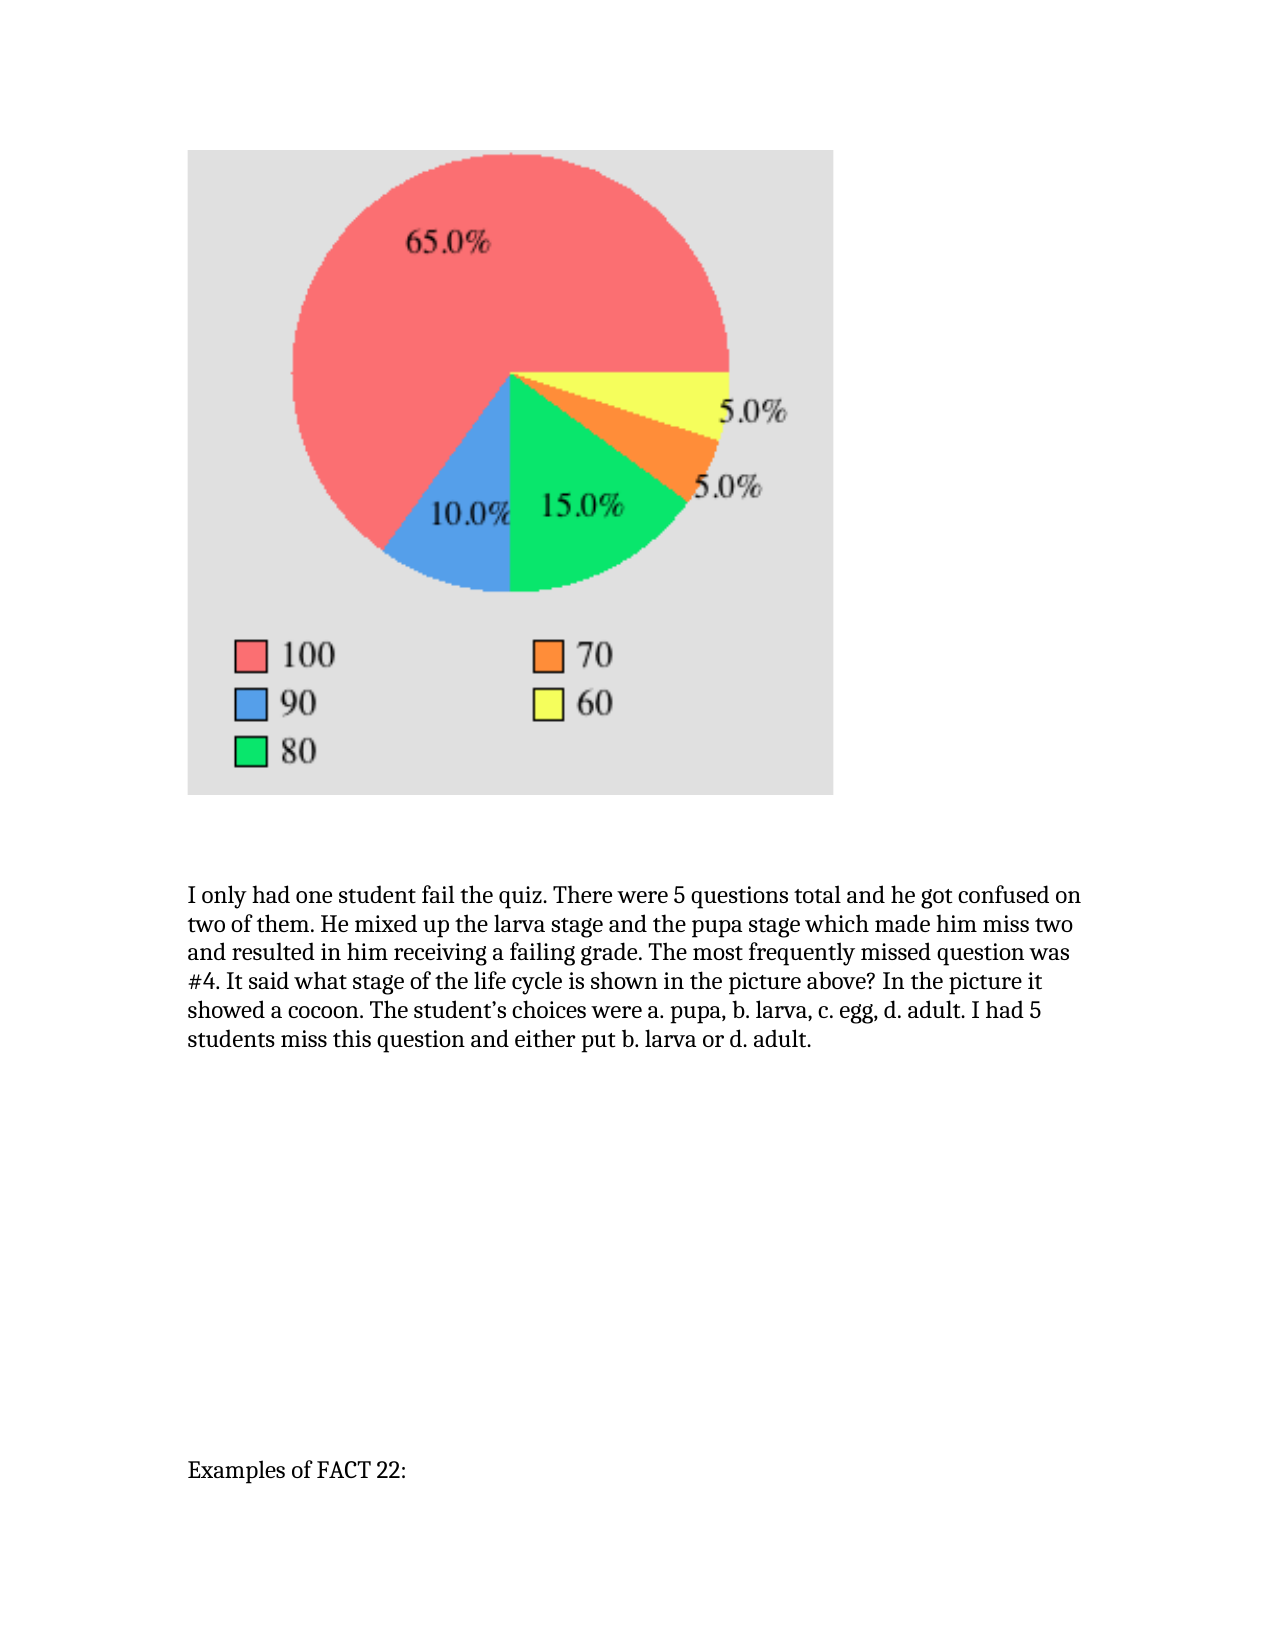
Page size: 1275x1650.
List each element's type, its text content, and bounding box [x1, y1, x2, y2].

text I only had one student fail the quiz. There were 5 questions total and he got confused on two of them. He mixed up the larva stage and the pupa stage which made him miss two and resulted in him receiving a failing grade. The most frequently missed question was #4. It said what stage of the life cycle is shown in the picture above? In the picture it showed a cocoon. The student’s choices were a. pupa, b. larva, c. egg, d. adult. I had 5 students miss this question and either put b. larva or d. adult. [187, 881, 1087, 1053]
picture [187, 150, 834, 795]
text Examples of FACT 22: [187, 1456, 1087, 1484]
